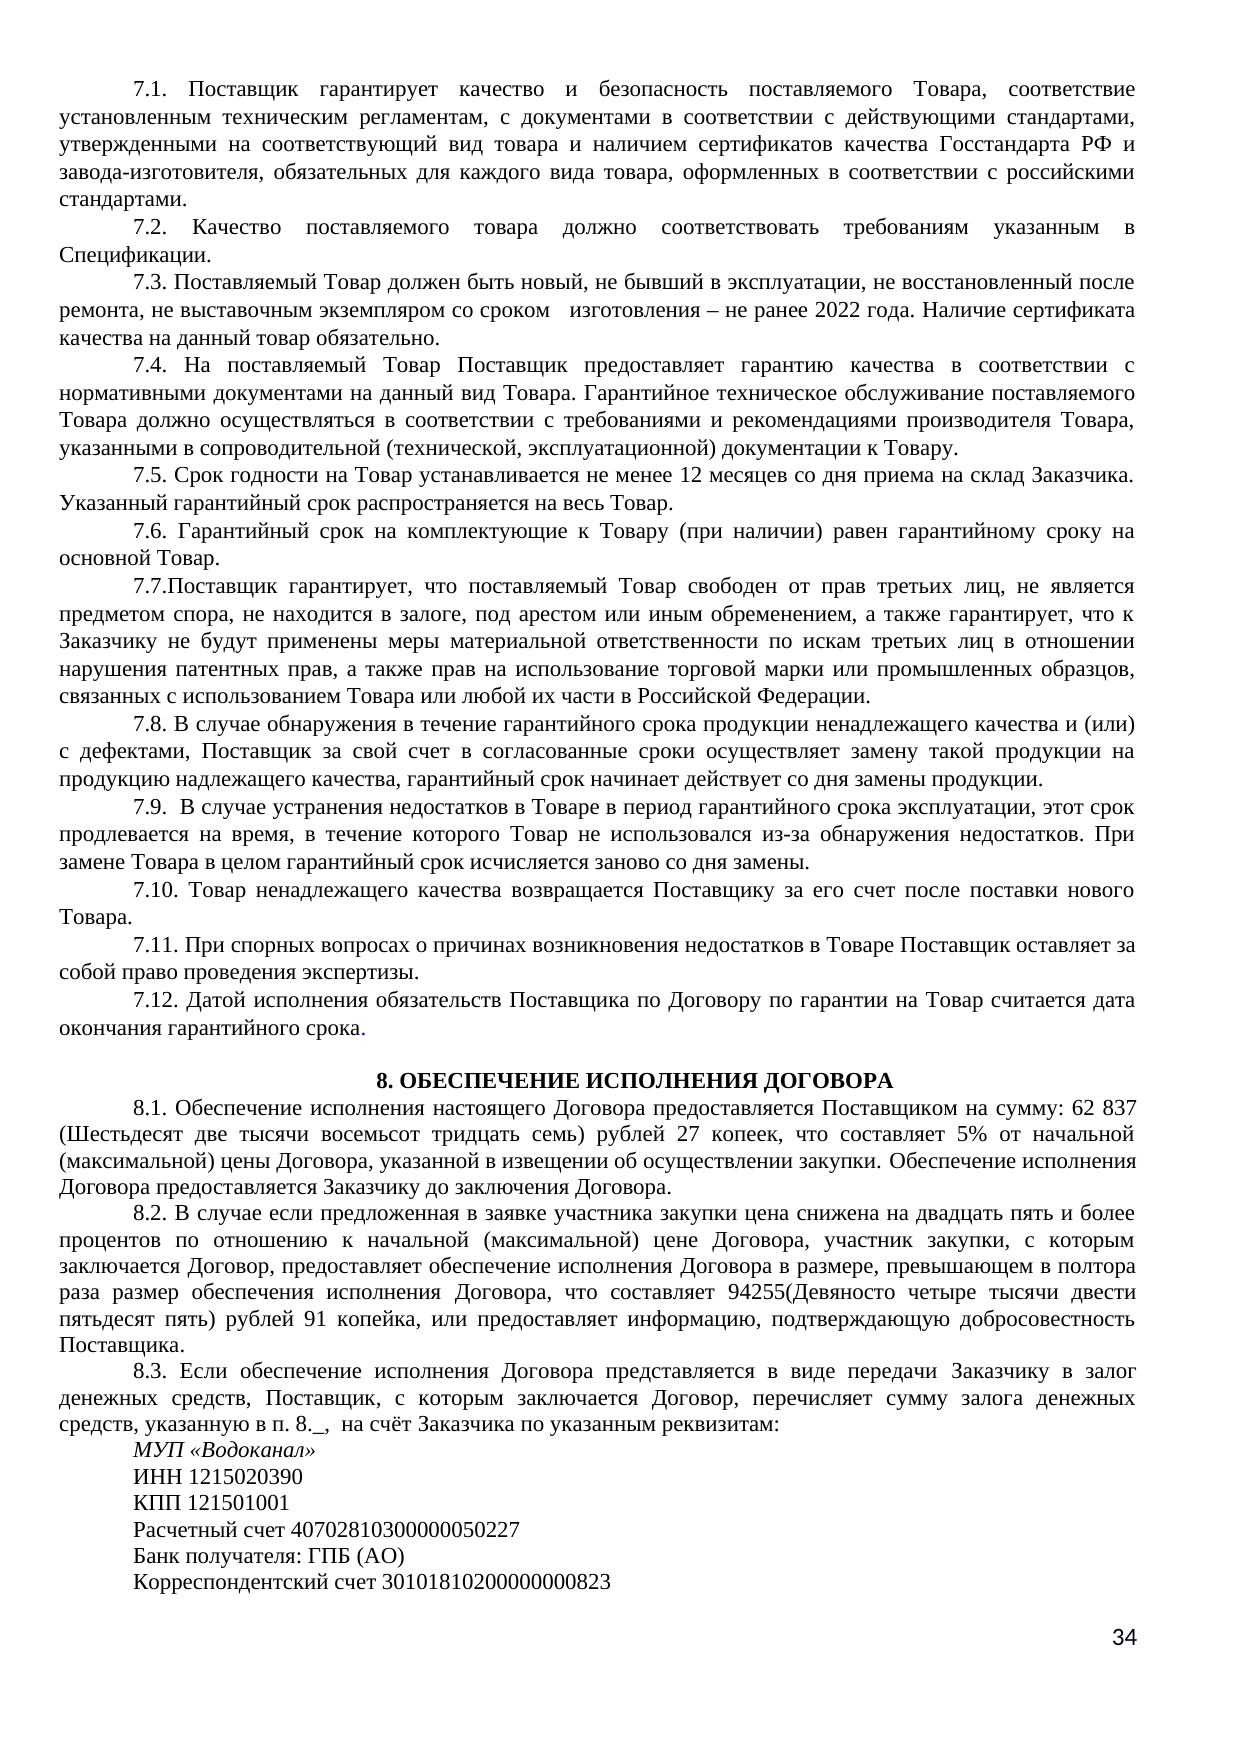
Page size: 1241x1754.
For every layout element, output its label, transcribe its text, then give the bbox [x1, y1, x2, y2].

text 7.12. Датой исполнения обязательств Поставщика по Договору по гарантии на Товар считается дата окончания гарантийного срока. [59, 985, 1137, 1040]
text 7.3. Поставляемый Товар должен быть новый, не бывший в эксплуатации, не восстановленный после ремонта, не выставочным экземпляром со сроком изготовления – не ранее 2022 года. Наличие сертификата качества на данный товар обязательно. [59, 267, 1137, 350]
text 8.1. Обеспечение исполнения настоящего Договора предоставляется Поставщиком на сумму: 62 837 (Шестьдесят две тысячи восемьсот тридцать семь) рублей 27 копеек, что составляет 5% от начальной (максимальной) цены Договора, указанной в извещении об осуществлении закупки. Обеспечение исполнения Договора предоставляется Заказчику до заключения Договора. [59, 1094, 1137, 1199]
text ИНН 1215020390 [59, 1463, 1137, 1489]
text Банк получателя: ГПБ (АО) [59, 1542, 1137, 1568]
text 7.5. Срок годности на Товар устанавливается не менее 12 месяцев со дня приема на склад Заказчика. Указанный гарантийный срок распространяется на весь Товар. [59, 460, 1137, 516]
text 7.10. Товар ненадлежащего качества возвращается Поставщику за его счет после поставки нового Товара. [59, 874, 1137, 929]
text 8. ОБЕСПЕЧЕНИЕ ИСПОЛНЕНИЯ ДОГОВОРА [59, 1066, 1137, 1094]
text 7.9. В случае устранения недостатков в Товаре в период гарантийного срока эксплуатации, этот срок продлевается на время, в течение которого Товар не использовался из-за обнаружения недостатков. При замене Товара в целом гарантийный срок исчисляется заново со дня замены. [59, 792, 1137, 874]
text 7.2. Качество поставляемого товара должно соответствовать требованиям указанным в Спецификации. [59, 212, 1137, 267]
text МУП «Водоканал» [59, 1437, 1137, 1463]
text 7.6. Гарантийный срок на комплектующие к Товару (при наличии) равен гарантийному сроку на основной Товар. [59, 516, 1137, 571]
text 7.4. На поставляемый Товар Поставщик предоставляет гарантию качества в соответствии с нормативными документами на данный вид Товара. Гарантийное техническое обслуживание поставляемого Товара должно осуществляться в соответствии с требованиями и рекомендациями производителя Товара, указанными в сопроводительной (технической, эксплуатационной) документации к Товару. [59, 350, 1137, 460]
text 8.2. В случае если предложенная в заявке участника закупки цена снижена на двадцать пять и более процентов по отношению к начальной (максимальной) цене Договора, участник закупки, с которым заключается Договор, предоставляет обеспечение исполнения Договора в размере, превышающем в полтора раза размер обеспечения исполнения Договора, что составляет 94255(Девяносто четыре тысячи двести пятьдесят пять) рублей 91 копейка, или предоставляет информацию, подтверждающую добросовестность Поставщика. [59, 1199, 1137, 1357]
text 7.1. Поставщик гарантирует качество и безопасность поставляемого Товара, соответствие установленным техническим регламентам, с документами в соответствии с действующими стандартами, утвержденными на соответствующий вид товара и наличием сертификатов качества Госстандарта РФ и завода-изготовителя, обязательных для каждого вида товара, оформленных в соответствии с российскими стандартами. [59, 74, 1137, 212]
text 7.8. В случае обнаружения в течение гарантийного срока продукции ненадлежащего качества и (или) с дефектами, Поставщик за свой счет в согласованные сроки осуществляет замену такой продукции на продукцию надлежащего качества, гарантийный срок начинает действует со дня замены продукции. [59, 709, 1137, 792]
text Корреспондентский счет 30101810200000000823 [59, 1568, 1137, 1595]
text 7.11. При спорных вопросах о причинах возникновения недостатков в Товаре Поставщик оставляет за собой право проведения экспертизы. [59, 929, 1137, 985]
text 8.3. Если обеспечение исполнения Договора представляется в виде передачи Заказчику в залог денежных средств, Поставщик, с которым заключается Договор, перечисляет сумму залога денежных средств, указанную в п. 8._, на счёт Заказчика по указанным реквизитам: [59, 1357, 1137, 1437]
text 7.7.Поставщик гарантирует, что поставляемый Товар свободен от прав третьих лиц, не является предметом спора, не находится в залоге, под арестом или иным обременением, а также гарантирует, что к Заказчику не будут применены меры материальной ответственности по искам третьих лиц в отношении нарушения патентных прав, а также прав на использование торговой марки или промышленных образцов, связанных с использованием Товара или любой их части в Российской Федерации. [59, 571, 1137, 709]
text Расчетный счет 40702810300000050227 [59, 1516, 1137, 1542]
text КПП 121501001 [59, 1489, 1137, 1516]
